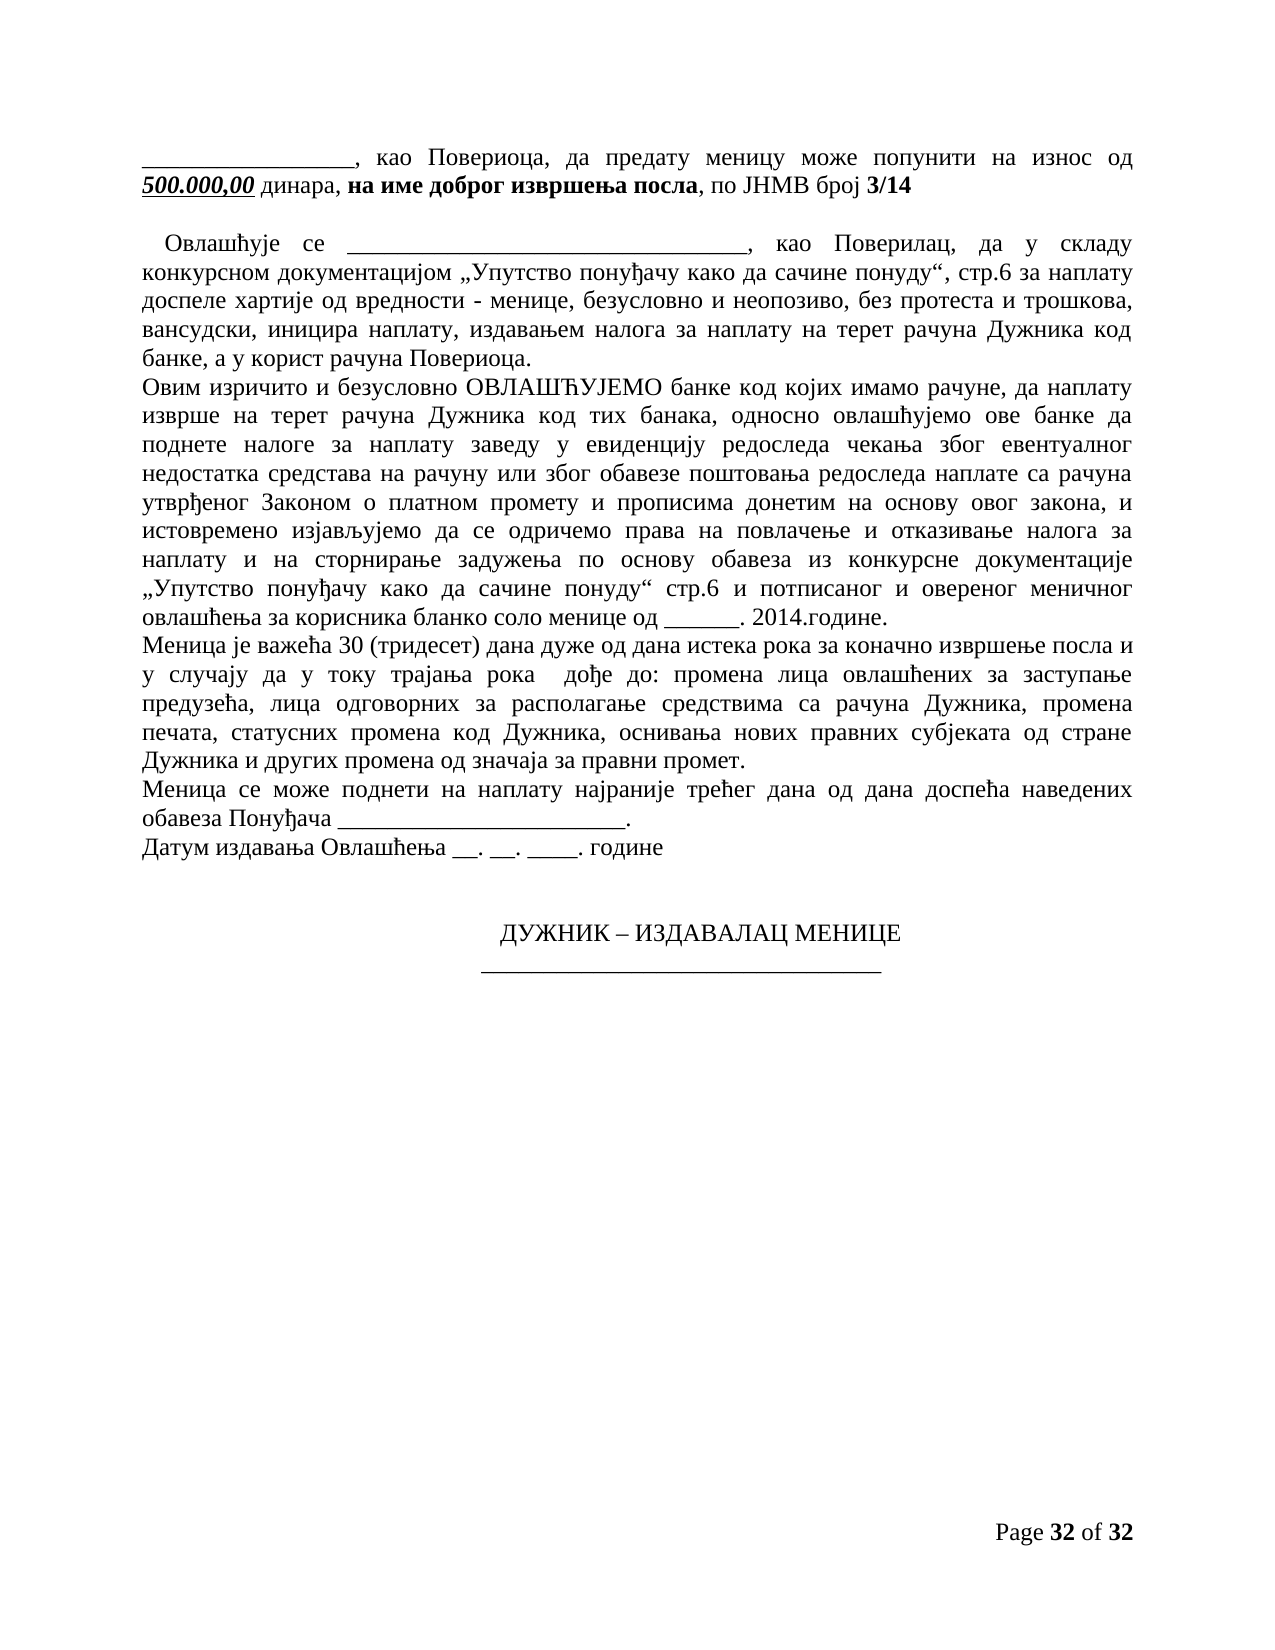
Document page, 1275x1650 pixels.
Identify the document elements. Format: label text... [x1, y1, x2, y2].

text Меница је важећа 30 (тридесет) дана дуже од дана истека рока за коначно извршење посла и у случају да у току трајања рока дође до: промена лица овлашћених за заступање предузећа, лица одговорних за располагање средствима са рачуна Дужника, промена печата, статусних промена код Дужника, оснивања нових правних субјеката од стране Дужника и других промена од значаја за правни промет. [142, 631, 1133, 774]
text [142, 142, 1133, 199]
text Овим изричито и безусловно ОВЛАШЋУЈЕМО банке код којих имамо рачуне, да наплату изврше на терет рачуна Дужника код тих банака, односно овлашћујемо ове банке да поднете налоге за наплату заведу у евиденцију редоследа чекања због евентуалног недостатка средстава на рачуну или због обавезе поштовања редоследа наплате са рачуна утврђеног Законом о платном промету и прописима донетим на основу овог закона, и истовремено изјављујемо да се одричемо права на повлачење и отказивање налога за наплату и на сторнирање задужења по основу обавеза из конкурсне документације „Упутство понуђачу како да сачине понуду“ стр.6 и потписаног и овереног меничног овлашћења за корисника бланко соло менице од ______. 2014.године. [142, 372, 1133, 631]
text Меница се може поднети на наплату најраније трећег дана од дана доспећа наведених обавеза Понуђача _______________________. [142, 774, 1133, 832]
text Овлашћује се ________________________________, као Поверилац, да у складу конкурсном документацијом „Упутство понуђачу како да сачине понуду“, стр.6 за наплату доспеле хартије од вредности - менице, безусловно и неопозиво, без протеста и трошкова, вансудски, иницира наплату, издавањем налога за наплату на терет рачуна Дужника код банке, а у корист рачуна Повериоца. [142, 228, 1133, 372]
text Датум издавања Овлашћења __. __. ____. године [142, 832, 1133, 861]
text ДУЖНИК – ИЗДАВАЛАЦ МЕНИЦЕ ________________________________ [481, 918, 1133, 976]
